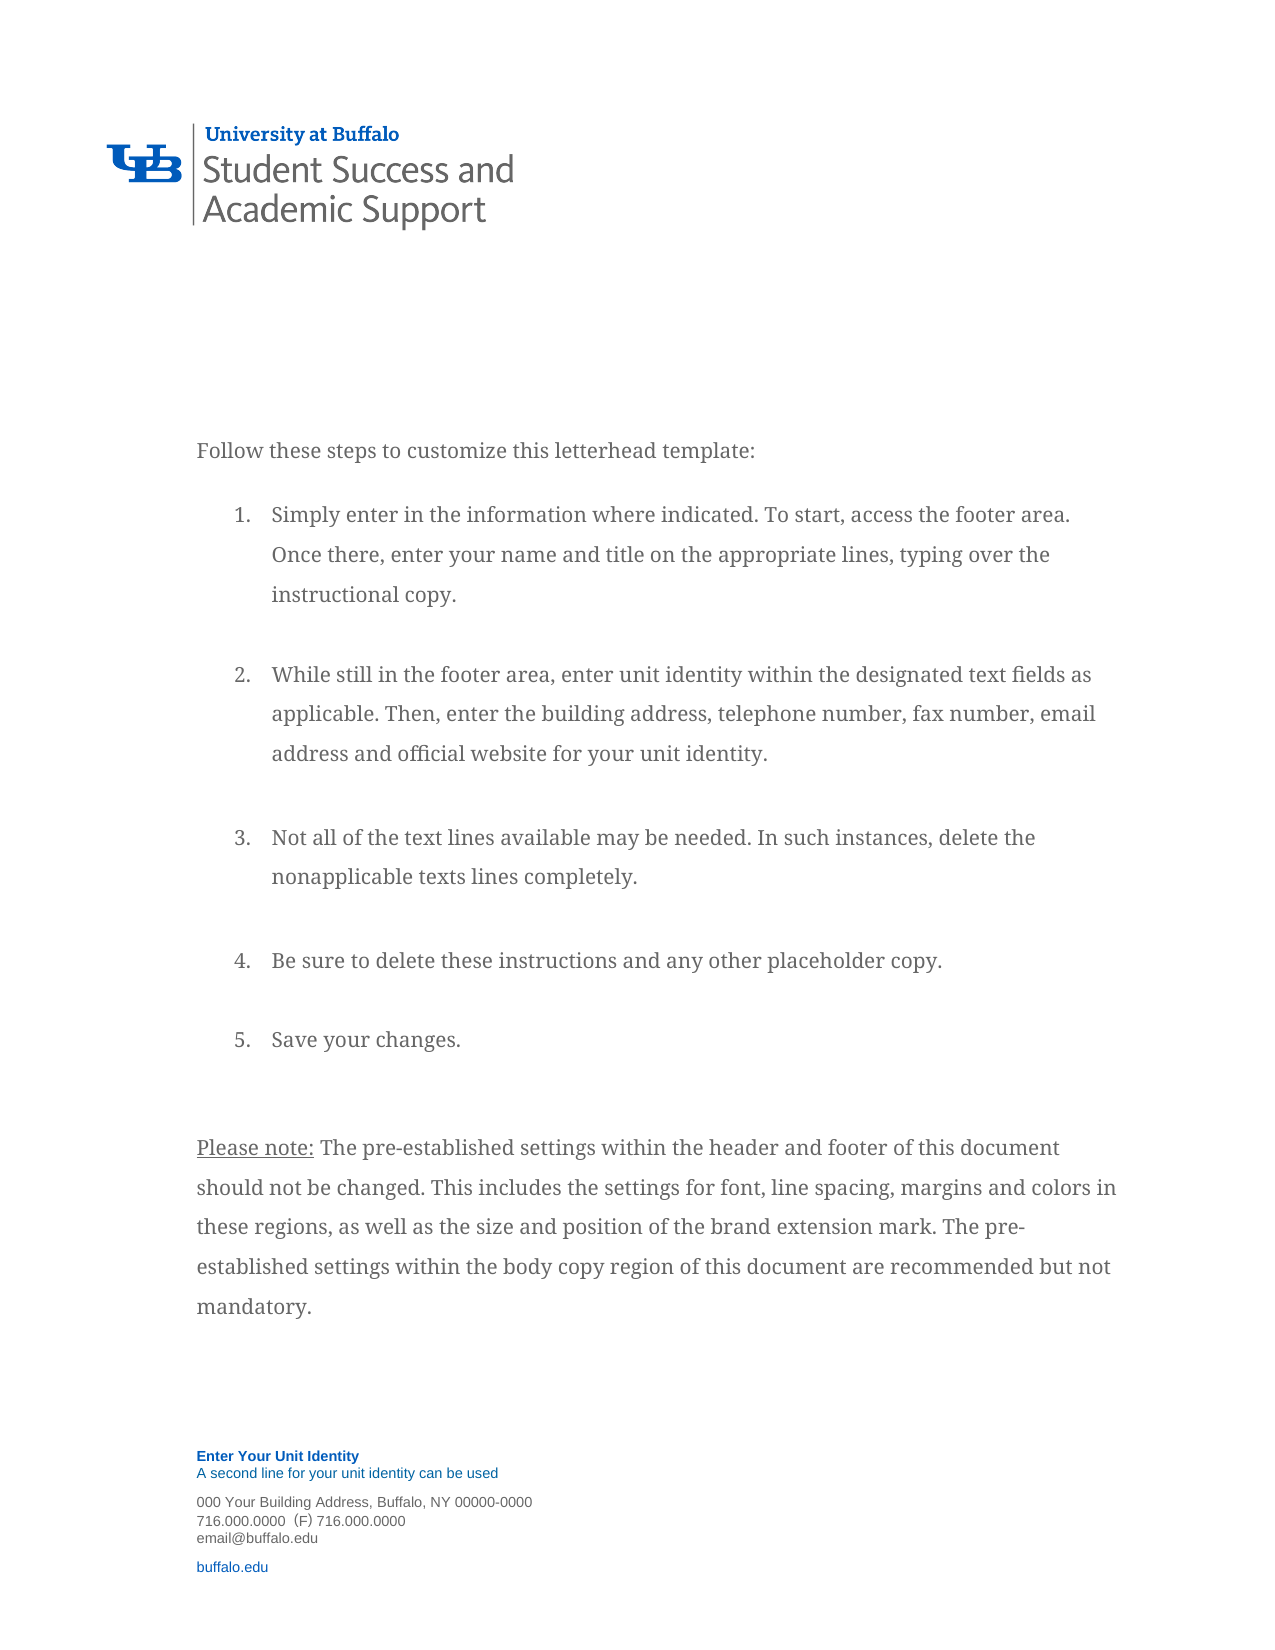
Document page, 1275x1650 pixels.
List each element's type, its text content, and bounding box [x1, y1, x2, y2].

text Please note: The pre-established settings within the header and footer of this document should not be changed. This includes the settings for font, line spacing, margins and colors in these regions, as well as the size and position of the brand extension mark. The pre-established settings within the body copy region of this document are recommended but not mandatory. [196, 1133, 1125, 1321]
list Save your changes. [234, 1025, 1125, 1054]
list Not all of the text lines available may be needed. In such instances, delete the nonapplicable texts lines completely. [234, 823, 1125, 934]
list Simply enter in the information where indicated. To start, access the footer area. Once there, enter your name and title on the appropriate lines, typing over the instructional copy. [234, 501, 1125, 609]
list Be sure to delete these instructions and any other placeholder copy. [234, 946, 1125, 974]
list While still in the footer area, enter unit identity within the designated text fields as applicable. Then, enter the building address, telephone number, fax number, email address and official website for your unit identity. [234, 660, 1125, 811]
picture [96, 112, 773, 278]
text Follow these steps to customize this letterhead template: [196, 436, 1125, 464]
